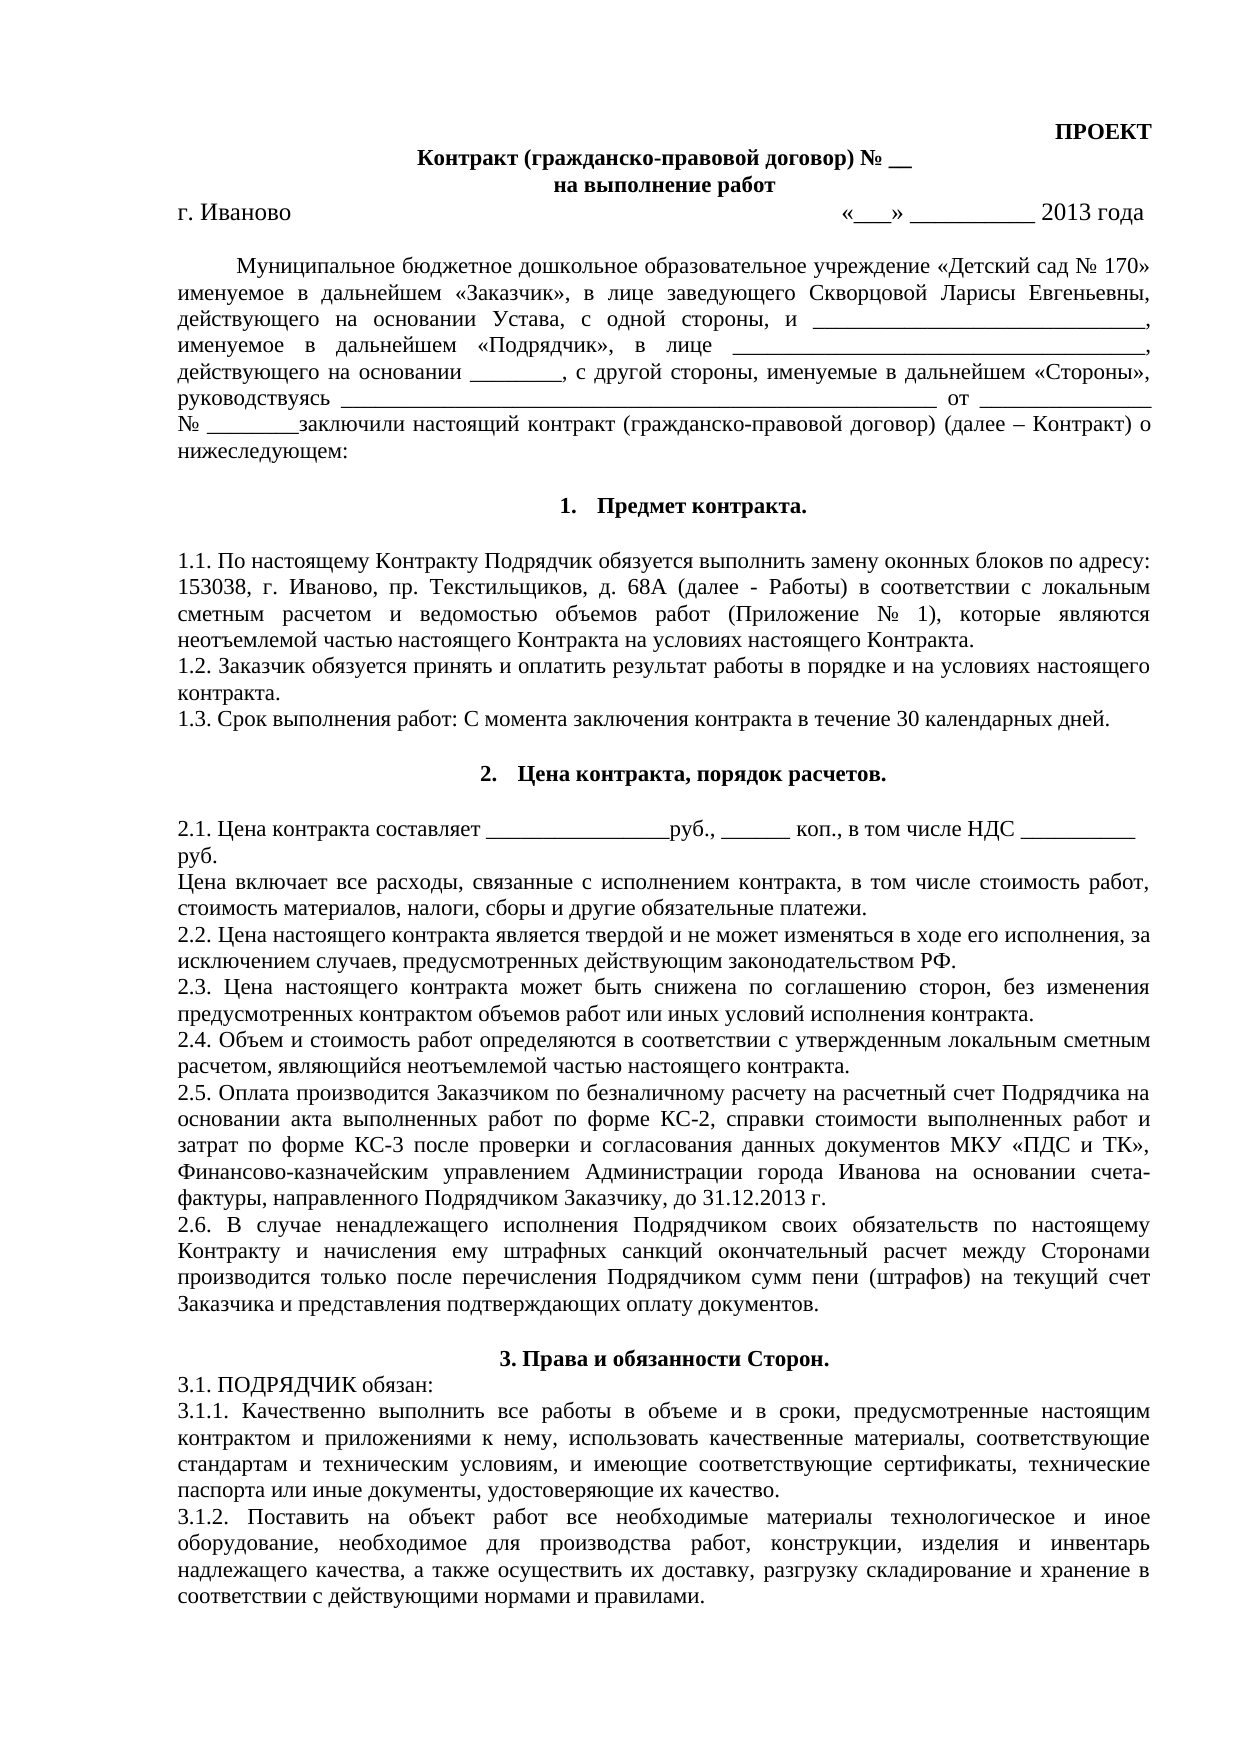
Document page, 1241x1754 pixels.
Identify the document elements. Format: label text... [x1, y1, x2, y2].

text 1.2. Заказчик обязуется принять и оплатить результат работы в порядке и на условиях настоящего контракта. [177, 652, 1152, 705]
list Предмет контракта. [215, 492, 1152, 518]
text 1.3. Срок выполнения работ: С момента заключения контракта в течение 30 календарных дней. [177, 705, 1152, 731]
list Цена контракта, порядок расчетов. [215, 760, 1152, 787]
text 2.4. Объем и стоимость работ определяются в соответствии с утвержденным локальным сметным расчетом, являющийся неотъемлемой частью настоящего контракта. [177, 1026, 1152, 1079]
text 2.5. Оплата производится Заказчиком по безналичному расчету на расчетный счет Подрядчика на основании акта выполненных работ по форме КС-2, справки стоимости выполненных работ и затрат по форме КС-3 после проверки и согласования данных документов МКУ «ПДС и ТК», Финансово-казначейским управлением Администрации города Иванова на основании счета-фактуры, направленного Подрядчиком Заказчику, до 31.12.2013 г. [177, 1079, 1152, 1211]
text Цена включает все расходы, связанные с исполнением контракта, в том числе стоимость работ, стоимость материалов, налоги, сборы и другие обязательные платежи. [177, 868, 1152, 921]
text 3. Права и обязанности Сторон. [177, 1345, 1152, 1371]
text 3.1. ПОДРЯДЧИК обязан: [177, 1371, 1152, 1397]
text ПРОЕКТ [177, 118, 1152, 144]
text 2.1. Цена контракта составляет ________________руб., ______ коп., в том числе НДС __________ руб. [177, 815, 1152, 868]
text 3.1.1. Качественно выполнить все работы в объеме и в сроки, предусмотренные настоящим контрактом и приложениями к нему, использовать качественные материалы, соответствующие стандартам и техническим условиям, и имеющие соответствующие сертификаты, технические паспорта или иные документы, удостоверяющие их качество. [177, 1397, 1152, 1503]
text Муниципальное бюджетное дошкольное образовательное учреждение «Детский сад № 170» именуемое в дальнейшем «Заказчик», в лице заведующего Скворцовой Ларисы Евгеньевны, действующего на основании Устава, с одной стороны, и _____________________________, именуемое в дальнейшем «Подрядчик», в лице ____________________________________, действующего на основании ________, с другой стороны, именуемые в дальнейшем «Стороны», руководствуясь ____________________________________________________ от _______________ № ________заключили настоящий контракт (гражданско-правовой договор) (далее – Контракт) о нижеследующем: [177, 252, 1152, 463]
text на выполнение работ [177, 171, 1152, 197]
text 3.1.2. Поставить на объект работ все необходимые материалы технологическое и иное оборудование, необходимое для производства работ, конструкции, изделия и инвентарь надлежащего качества, а также осуществить их доставку, разгрузку складирование и хранение в соответствии с действующими нормами и правилами. [177, 1503, 1152, 1608]
text Контракт (гражданско-правовой договор) № __ [177, 144, 1152, 171]
text 1.1. По настоящему Контракту Подрядчик обязуется выполнить замену оконных блоков по адресу: 153038, г. Иваново, пр. Текстильщиков, д. 68А (далее - Работы) в соответствии с локальным сметным расчетом и ведомостью объемов работ (Приложение № 1), которые являются неотъемлемой частью настоящего Контракта на условиях настоящего Контракта. [177, 547, 1152, 652]
text 2.3. Цена настоящего контракта может быть снижена по соглашению сторон, без изменения предусмотренных контрактом объемов работ или иных условий исполнения контракта. [177, 973, 1152, 1026]
text г. Иваново «___» __________ 2013 года [177, 197, 1152, 226]
text 2.2. Цена настоящего контракта является твердой и не может изменяться в ходе его исполнения, за исключением случаев, предусмотренных действующим законодательством РФ. [177, 921, 1152, 973]
text 2.6. В случае ненадлежащего исполнения Подрядчиком своих обязательств по настоящему Контракту и начисления ему штрафных санкций окончательный расчет между Сторонами производится только после перечисления Подрядчиком сумм пени (штрафов) на текущий счет Заказчика и представления подтверждающих оплату документов. [177, 1211, 1152, 1316]
